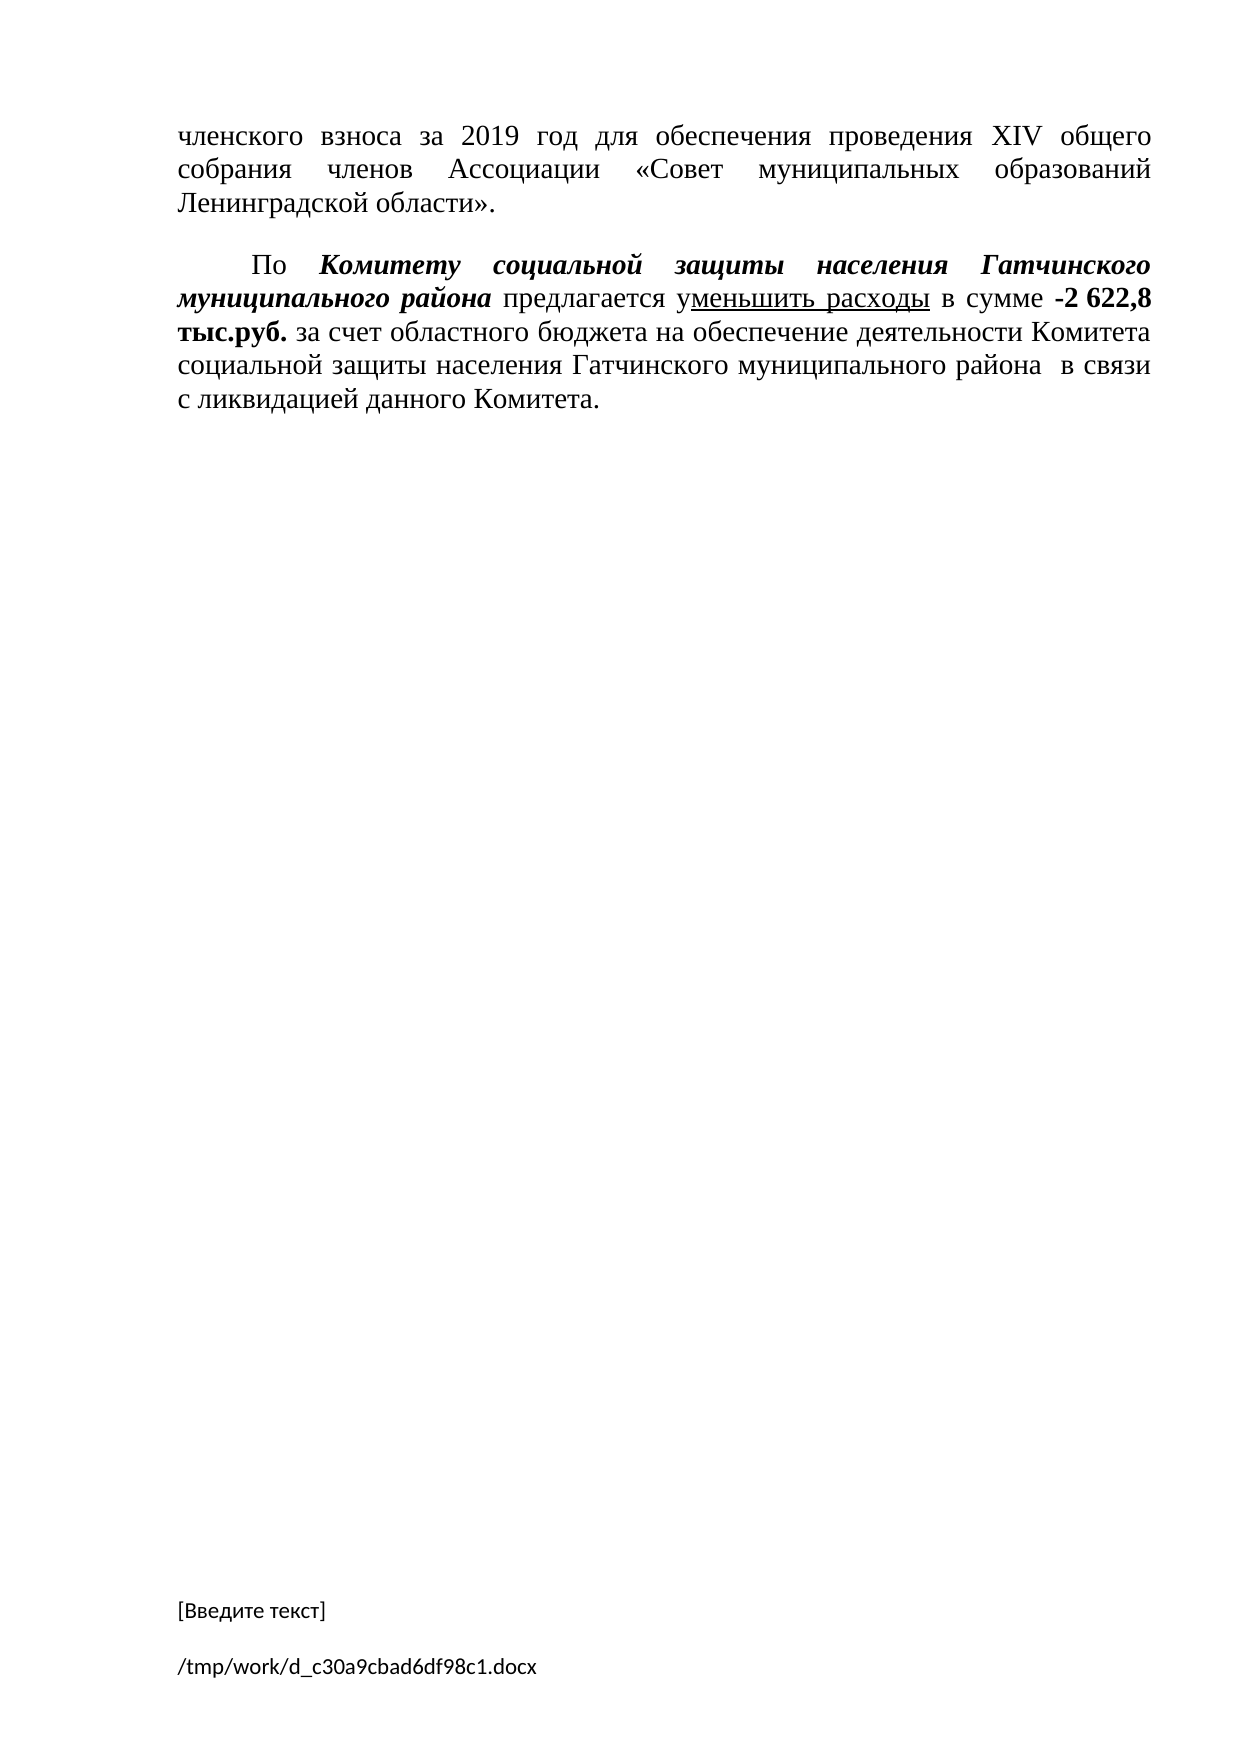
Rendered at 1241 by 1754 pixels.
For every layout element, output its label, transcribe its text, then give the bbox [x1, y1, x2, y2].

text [177, 118, 1152, 219]
text По Комитету социальной защиты населения Гатчинского муниципального района предлагается уменьшить расходы в сумме -2 622,8 тыс.руб. за счет областного бюджета на обеспечение деятельности Комитета социальной защиты населения Гатчинского муниципального района в связи с ликвидацией данного Комитета. [177, 247, 1152, 414]
